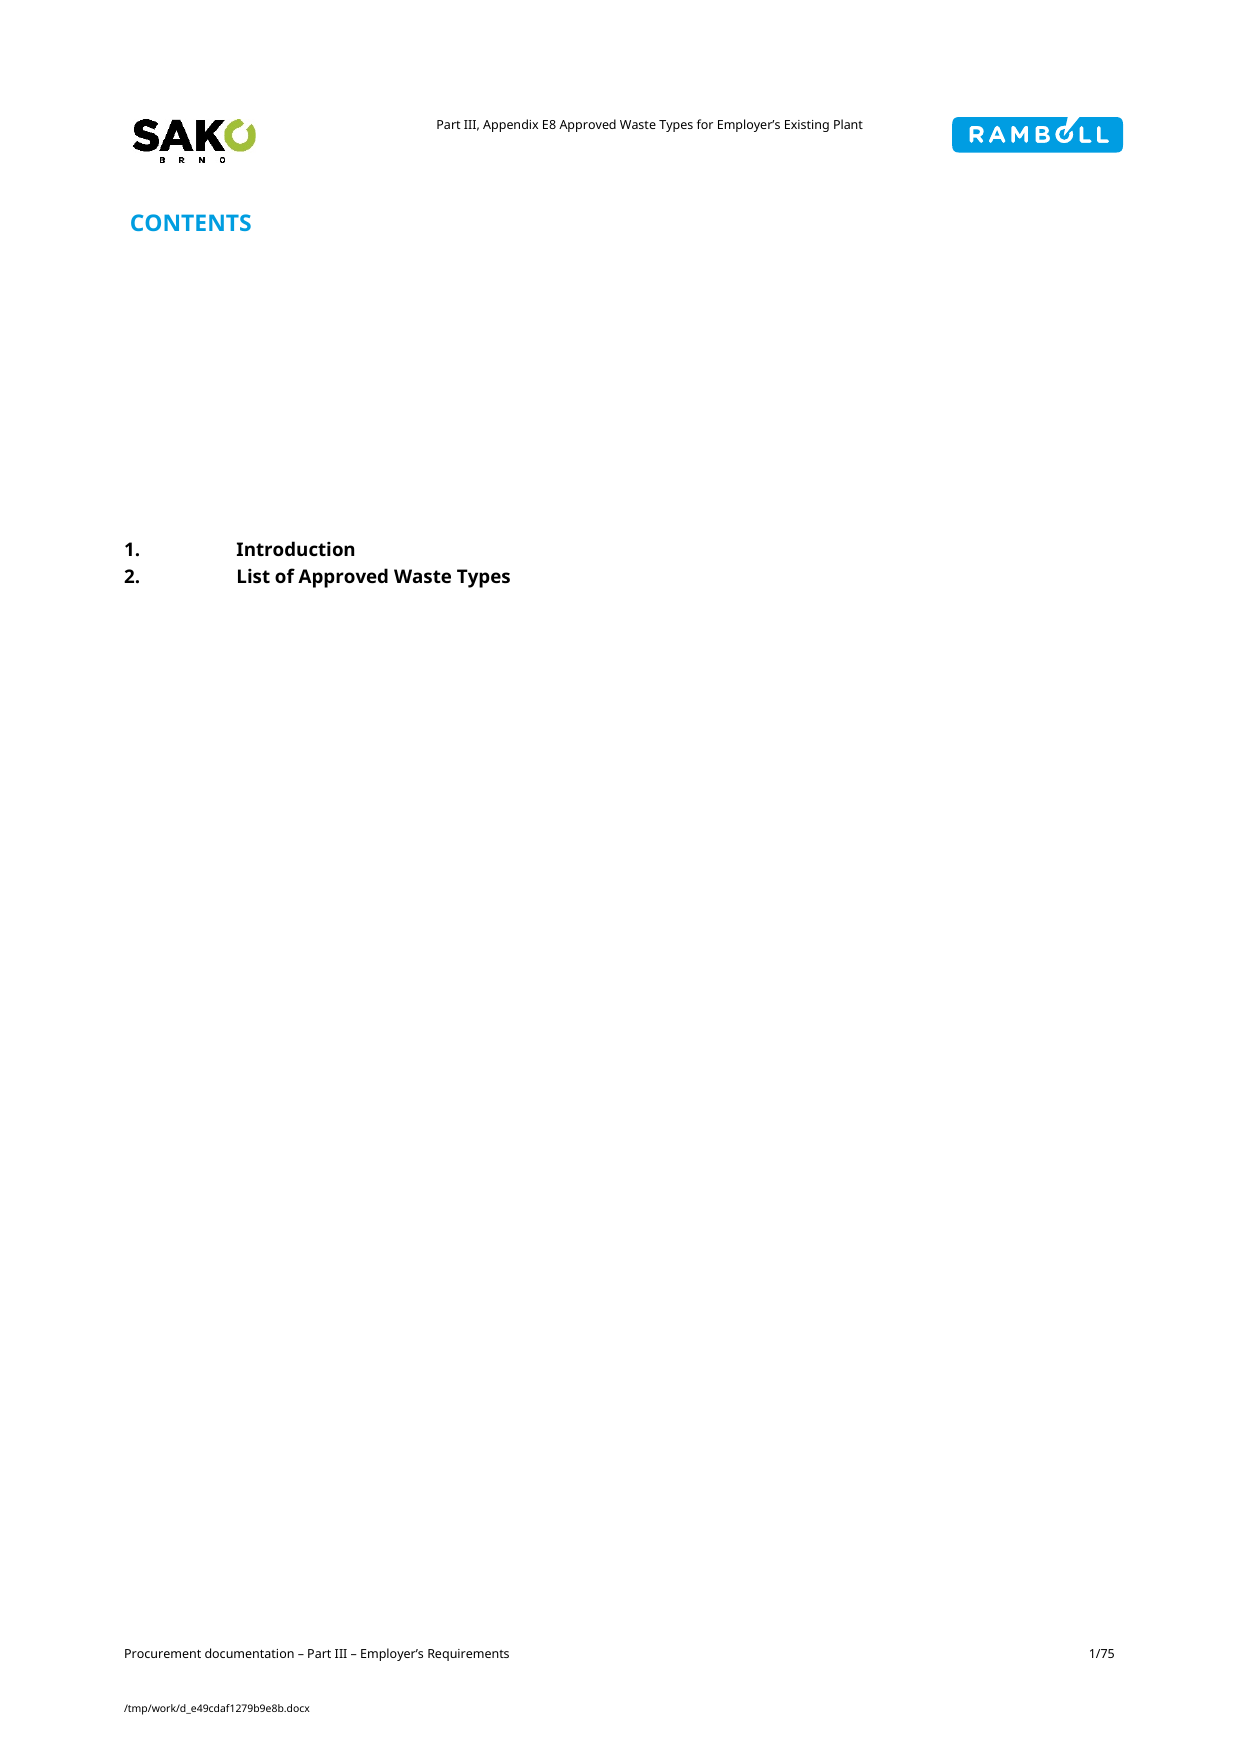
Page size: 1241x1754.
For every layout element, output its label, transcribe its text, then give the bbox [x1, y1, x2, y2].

text 2. List of Approved Waste Types 3 [124, 562, 880, 589]
text 1. Introduction 2 [124, 535, 880, 562]
table_header Contents [124, 207, 1040, 508]
picture [132, 119, 256, 163]
